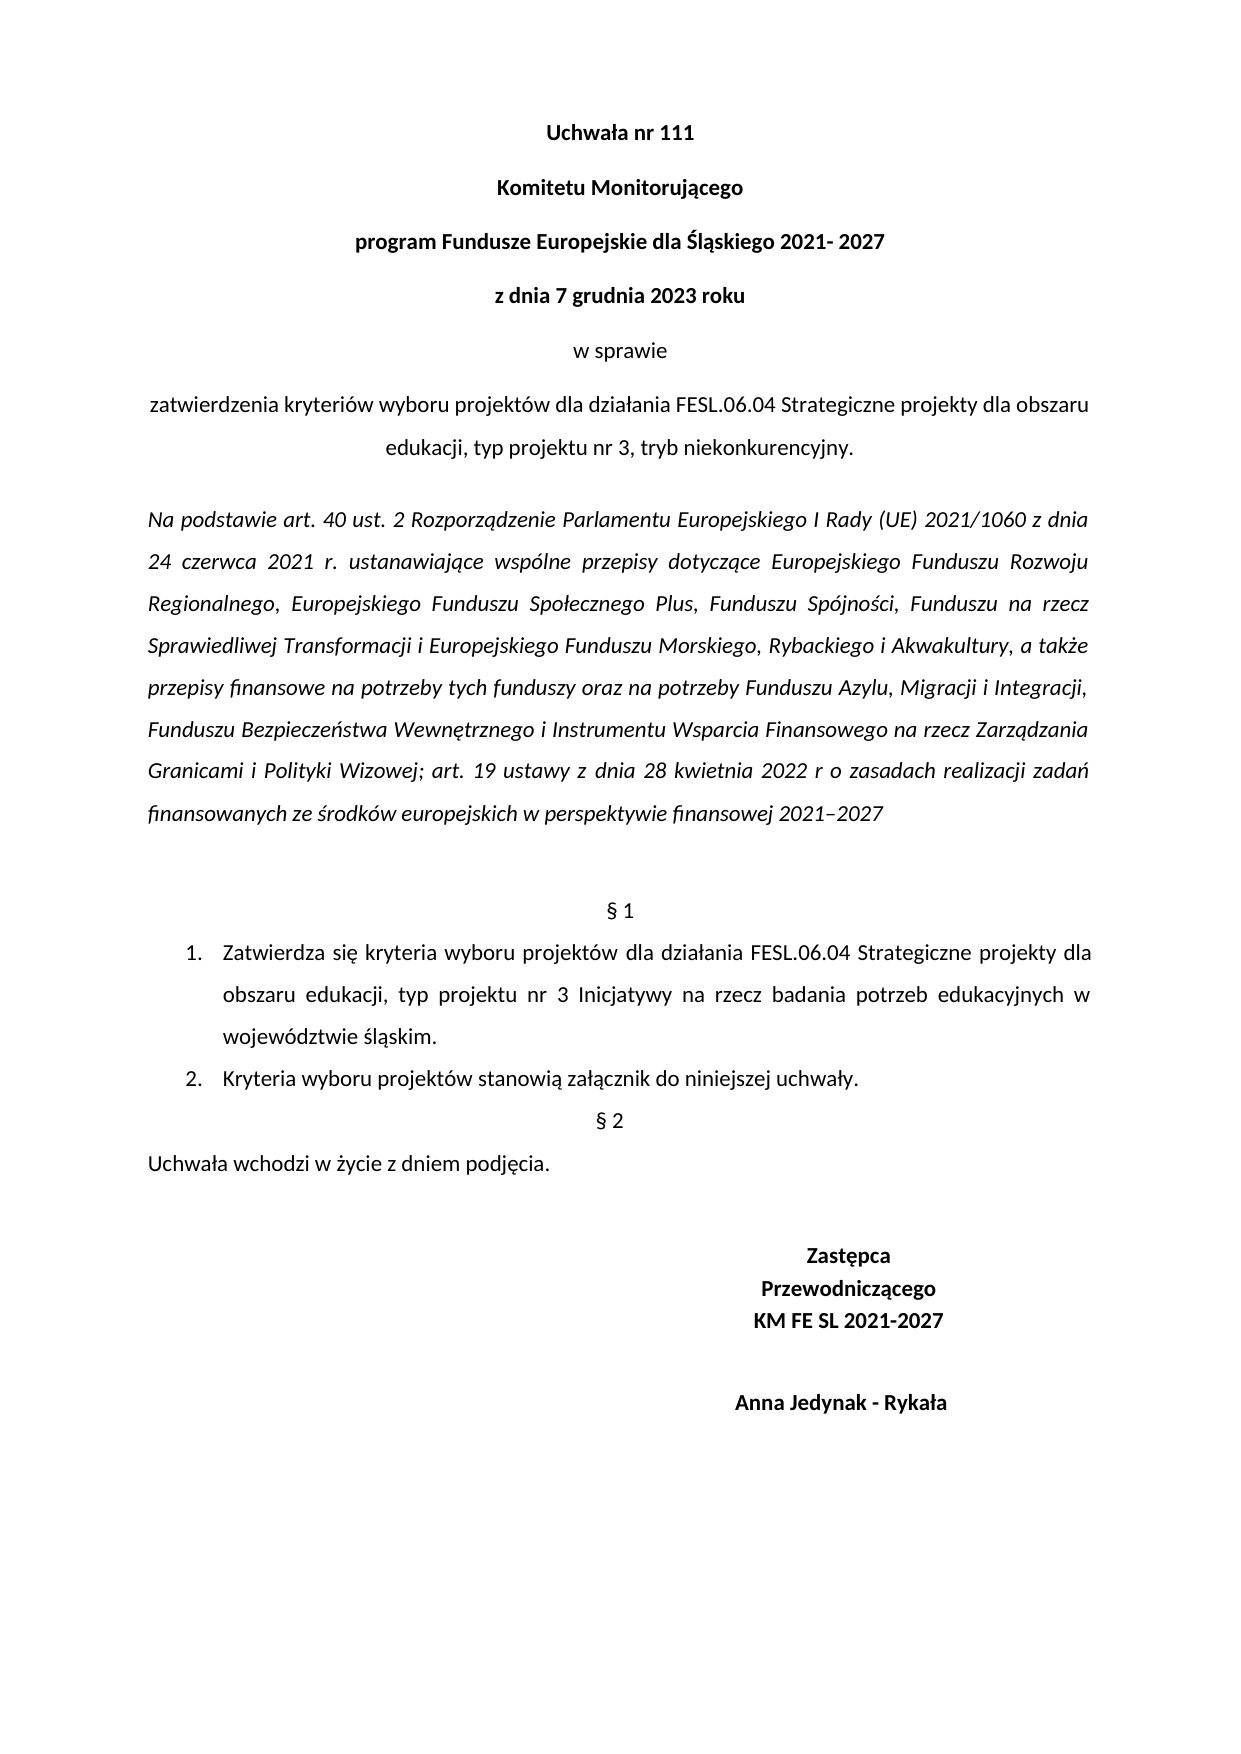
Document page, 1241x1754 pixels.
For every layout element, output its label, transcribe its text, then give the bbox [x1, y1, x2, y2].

text Anna Jedynak - Rykała [590, 1388, 1093, 1416]
list § 2 [516, 1106, 1093, 1134]
text z dnia 7 grudnia 2023 roku [148, 282, 1093, 310]
text Uchwała nr 111 [148, 118, 1093, 146]
text Komitetu Monitorującego [148, 173, 1093, 201]
text Zastępca Przewodniczącego KM FE SL 2021-2027 [738, 1208, 960, 1334]
text Na podstawie art. 40 ust. 2 Rozporządzenie Parlamentu Europejskiego I Rady (UE) 2021/1060 z dnia 24 czerwca 2021 r. ustanawiające wspólne przepisy dotyczące Europejskiego Funduszu Rozwoju Regionalnego, Europejskiego Funduszu Społecznego Plus, Funduszu Spójności, Funduszu na rzecz Sprawiedliwej Transformacji i Europejskiego Funduszu Morskiego, Rybackiego i Akwakultury, a także przepisy finansowe na potrzeby tych funduszy oraz na potrzeby Funduszu Azylu, Migracji i Integracji, Funduszu Bezpieczeństwa Wewnętrznego i Instrumentu Wsparcia Finansowego na rzecz Zarządzania Granicami i Polityki Wizowej; art. 19 ustawy z dnia 28 kwietnia 2022 r o zasadach realizacji zadań finansowanych ze środków europejskich w perspektywie finansowej 2021–2027 [148, 505, 1093, 827]
text w sprawie [148, 336, 1093, 364]
text program Fundusze Europejskie dla Śląskiego 2021- 2027 [148, 227, 1093, 255]
text zatwierdzenia kryteriów wyboru projektów dla działania FESL.06.04 Strategiczne projekty dla obszaru edukacji, typ projektu nr 3, tryb niekonkurencyjny. [148, 391, 1093, 461]
list Kryteria wyboru projektów stanowią załącznik do niniejszej uchwały. [185, 1064, 1093, 1092]
text Uchwała wchodzi w życie z dniem podjęcia. [148, 1149, 1093, 1177]
text § 1 [148, 896, 1093, 924]
list Zatwierdza się kryteria wyboru projektów dla działania FESL.06.04 Strategiczne projekty dla obszaru edukacji, typ projektu nr 3 Inicjatywy na rzecz badania potrzeb edukacyjnych w województwie śląskim. [185, 938, 1093, 1051]
